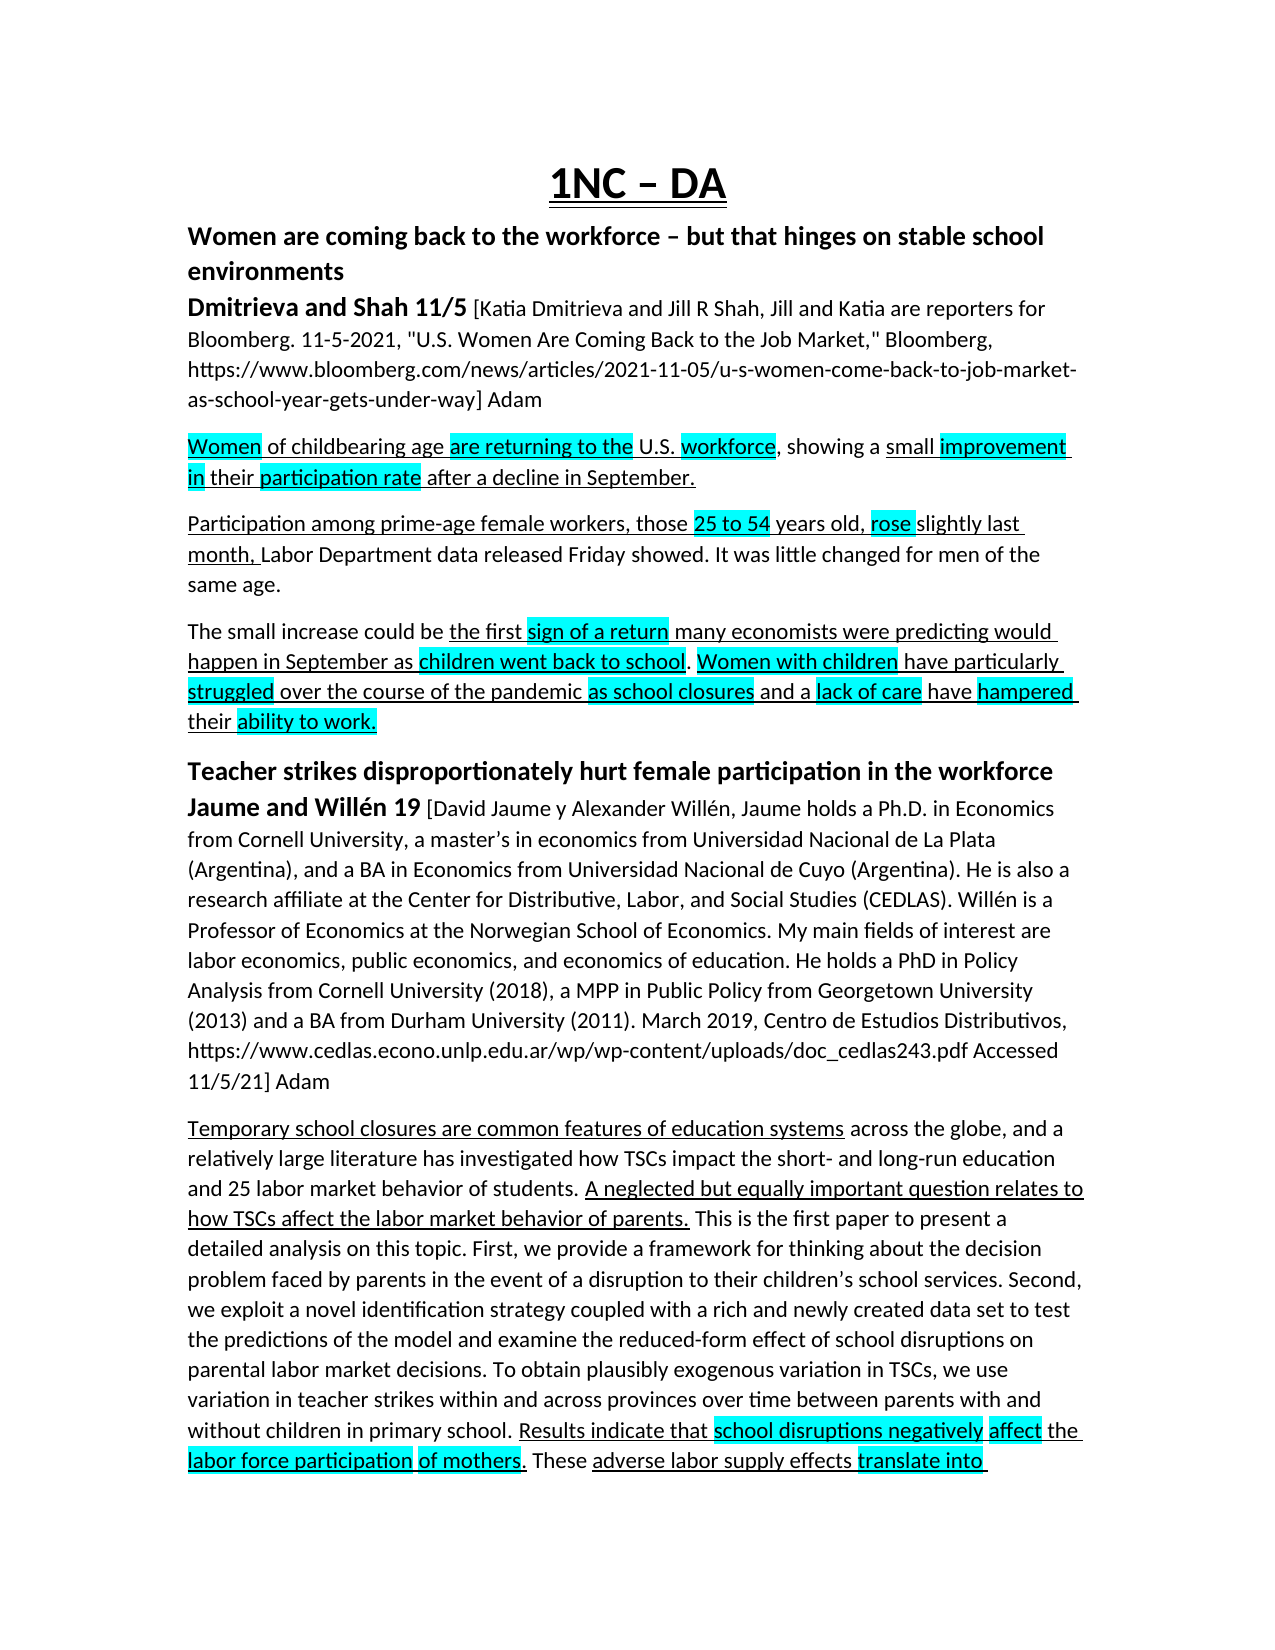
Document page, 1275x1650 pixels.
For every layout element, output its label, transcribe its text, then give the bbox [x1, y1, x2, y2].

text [187, 1114, 1087, 1474]
subtitle 1NC – DA [187, 154, 1087, 210]
text The small increase could be the first sign of a return many economists were predicting would happen in September as children went back to school. Women with children have particularly struggled over the course of the pandemic as school closures and a lack of care have hampered their ability to work. [187, 617, 1087, 735]
text Dmitrieva and Shah 11/5 [Katia Dmitrieva and Jill R Shah, Jill and Katia are reporters for Bloomberg. 11-5-2021, "U.S. Women Are Coming Back to the Job Market," Bloomberg, https://www.bloomberg.com/news/articles/2021-11-05/u-s-women-come-back-to-job-market-as-school-year-gets-under-way] Adam [187, 290, 1087, 413]
subtitle Women are coming back to the workforce – but that hinges on stable school environments [187, 219, 1087, 287]
text Jaume and Willén 19 [David Jaume y Alexander Willén, Jaume holds a Ph.D. in Economics from Cornell University, a master’s in economics from Universidad Nacional de La Plata (Argentina), and a BA in Economics from Universidad Nacional de Cuyo (Argentina). He is also a research affiliate at the Center for Distributive, Labor, and Social Studies (CEDLAS). Willén is a Professor of Economics at the Norwegian School of Economics. My main fields of interest are labor economics, public economics, and economics of education. He holds a PhD in Policy Analysis from Cornell University (2018), a MPP in Public Policy from Georgetown University (2013) and a BA from Durham University (2011). March 2019, Centro de Estudios Distributivos, https://www.cedlas.econo.unlp.edu.ar/wp/wp-content/uploads/doc_cedlas243.pdf Accessed 11/5/21] Adam [187, 790, 1087, 1095]
subtitle Teacher strikes disproportionately hurt female participation in the workforce [187, 754, 1087, 787]
text Women of childbearing age are returning to the U.S. workforce, showing a small improvement in their participation rate after a decline in September. [187, 432, 1087, 491]
text Participation among prime-age female workers, those 25 to 54 years old, rose slightly last month, Labor Department data released Friday showed. It was little changed for men of the same age. [187, 509, 1087, 598]
